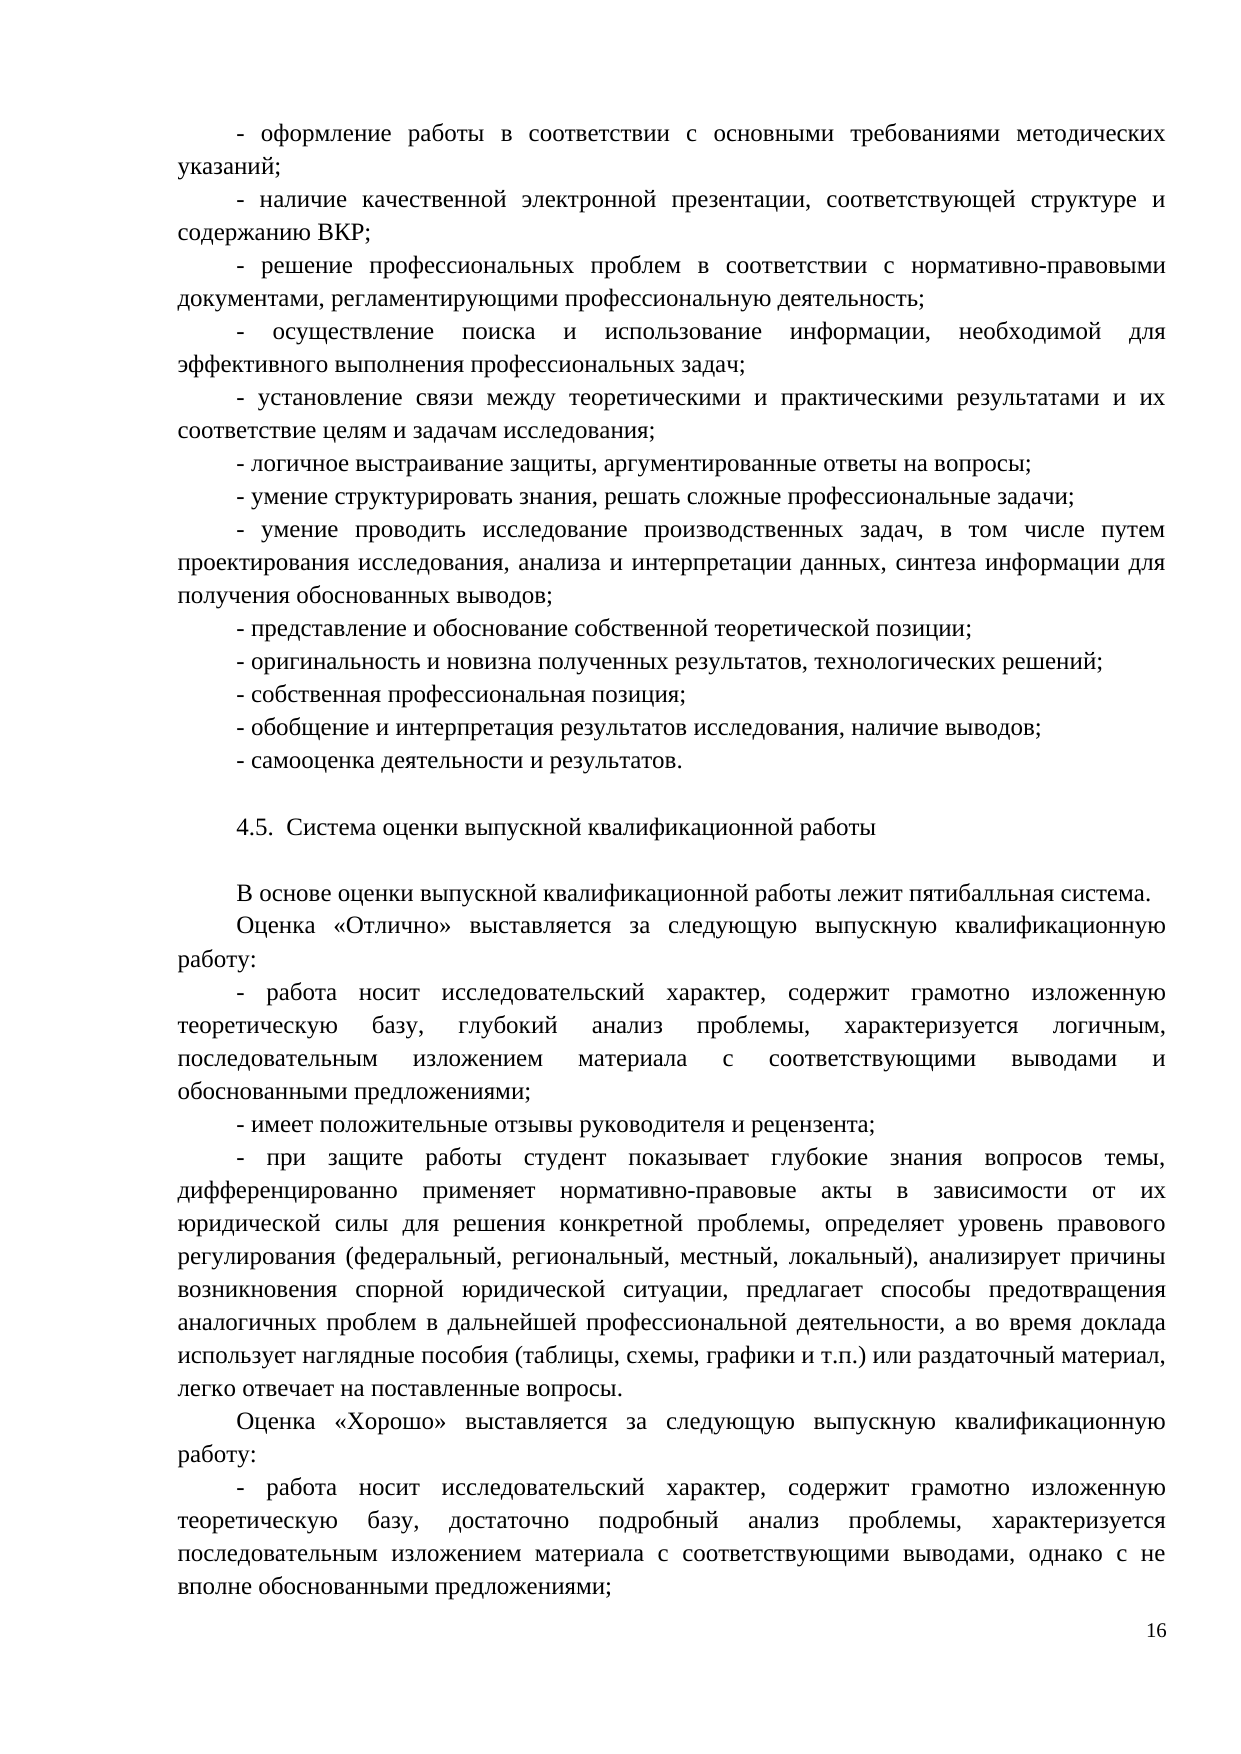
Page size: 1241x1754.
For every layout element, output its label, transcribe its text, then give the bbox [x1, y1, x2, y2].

text - оригинальность и новизна полученных результатов, технологических решений; [177, 646, 1167, 675]
text - умение проводить исследование производственных задач, в том числе путем проектирования исследования, анализа и интерпретации данных, синтеза информации для получения обоснованных выводов; [177, 514, 1167, 609]
text - собственная профессиональная позиция; [177, 679, 1167, 708]
text - при защите работы студент показывает глубокие знания вопросов темы, дифференцированно применяет нормативно-правовые акты в зависимости от их юридической силы для решения конкретной проблемы, определяет уровень правового регулирования (федеральный, региональный, местный, локальный), анализирует причины возникновения спорной юридической ситуации, предлагает способы предотвращения аналогичных проблем в дальнейшей профессиональной деятельности, а во время доклада использует наглядные пособия (таблицы, схемы, графики и т.п.) или раздаточный материал, легко отвечает на поставленные вопросы. [177, 1142, 1167, 1402]
text - обобщение и интерпретация результатов исследования, наличие выводов; [177, 712, 1167, 741]
text - установление связи между теоретическими и практическими результатами и их соответствие целям и задачам исследования; [177, 382, 1167, 444]
text Оценка «Отлично» выставляется за следующую выпускную квалификационную работу: [177, 911, 1167, 972]
text - умение структурировать знания, решать сложные профессиональные задачи; [177, 481, 1167, 510]
text В основе оценки выпускной квалификационной работы лежит пятибалльная система. [177, 878, 1167, 906]
text - наличие качественной электронной презентации, соответствующей структуре и содержанию ВКР; [177, 184, 1167, 246]
text - представление и обоснование собственной теоретической позиции; [177, 613, 1167, 642]
text - осуществление поиска и использование информации, необходимой для эффективного выполнения профессиональных задач; [177, 316, 1167, 378]
text Оценка «Хорошо» выставляется за следующую выпускную квалификационную работу: [177, 1406, 1167, 1468]
text - работа носит исследовательский характер, содержит грамотно изложенную теоретическую базу, достаточно подробный анализ проблемы, характеризуется последовательным изложением материала с соответствующими выводами, однако с не вполне обоснованными предложениями; [177, 1472, 1167, 1600]
text - работа носит исследовательский характер, содержит грамотно изложенную теоретическую базу, глубокий анализ проблемы, характеризуется логичным, последовательным изложением материала с соответствующими выводами и обоснованными предложениями; [177, 977, 1167, 1104]
text - самооценка деятельности и результатов. [177, 746, 1167, 774]
text - логичное выстраивание защиты, аргументированные ответы на вопросы; [177, 448, 1167, 477]
text - имеет положительные отзывы руководителя и рецензента; [177, 1109, 1167, 1137]
text - оформление работы в соответствии с основными требованиями методических указаний; [177, 118, 1167, 180]
text 4.5. Система оценки выпускной квалификационной работы [177, 812, 1167, 840]
text - решение профессиональных проблем в соответствии с нормативно-правовыми документами, регламентирующими профессиональную деятельность; [177, 250, 1167, 312]
